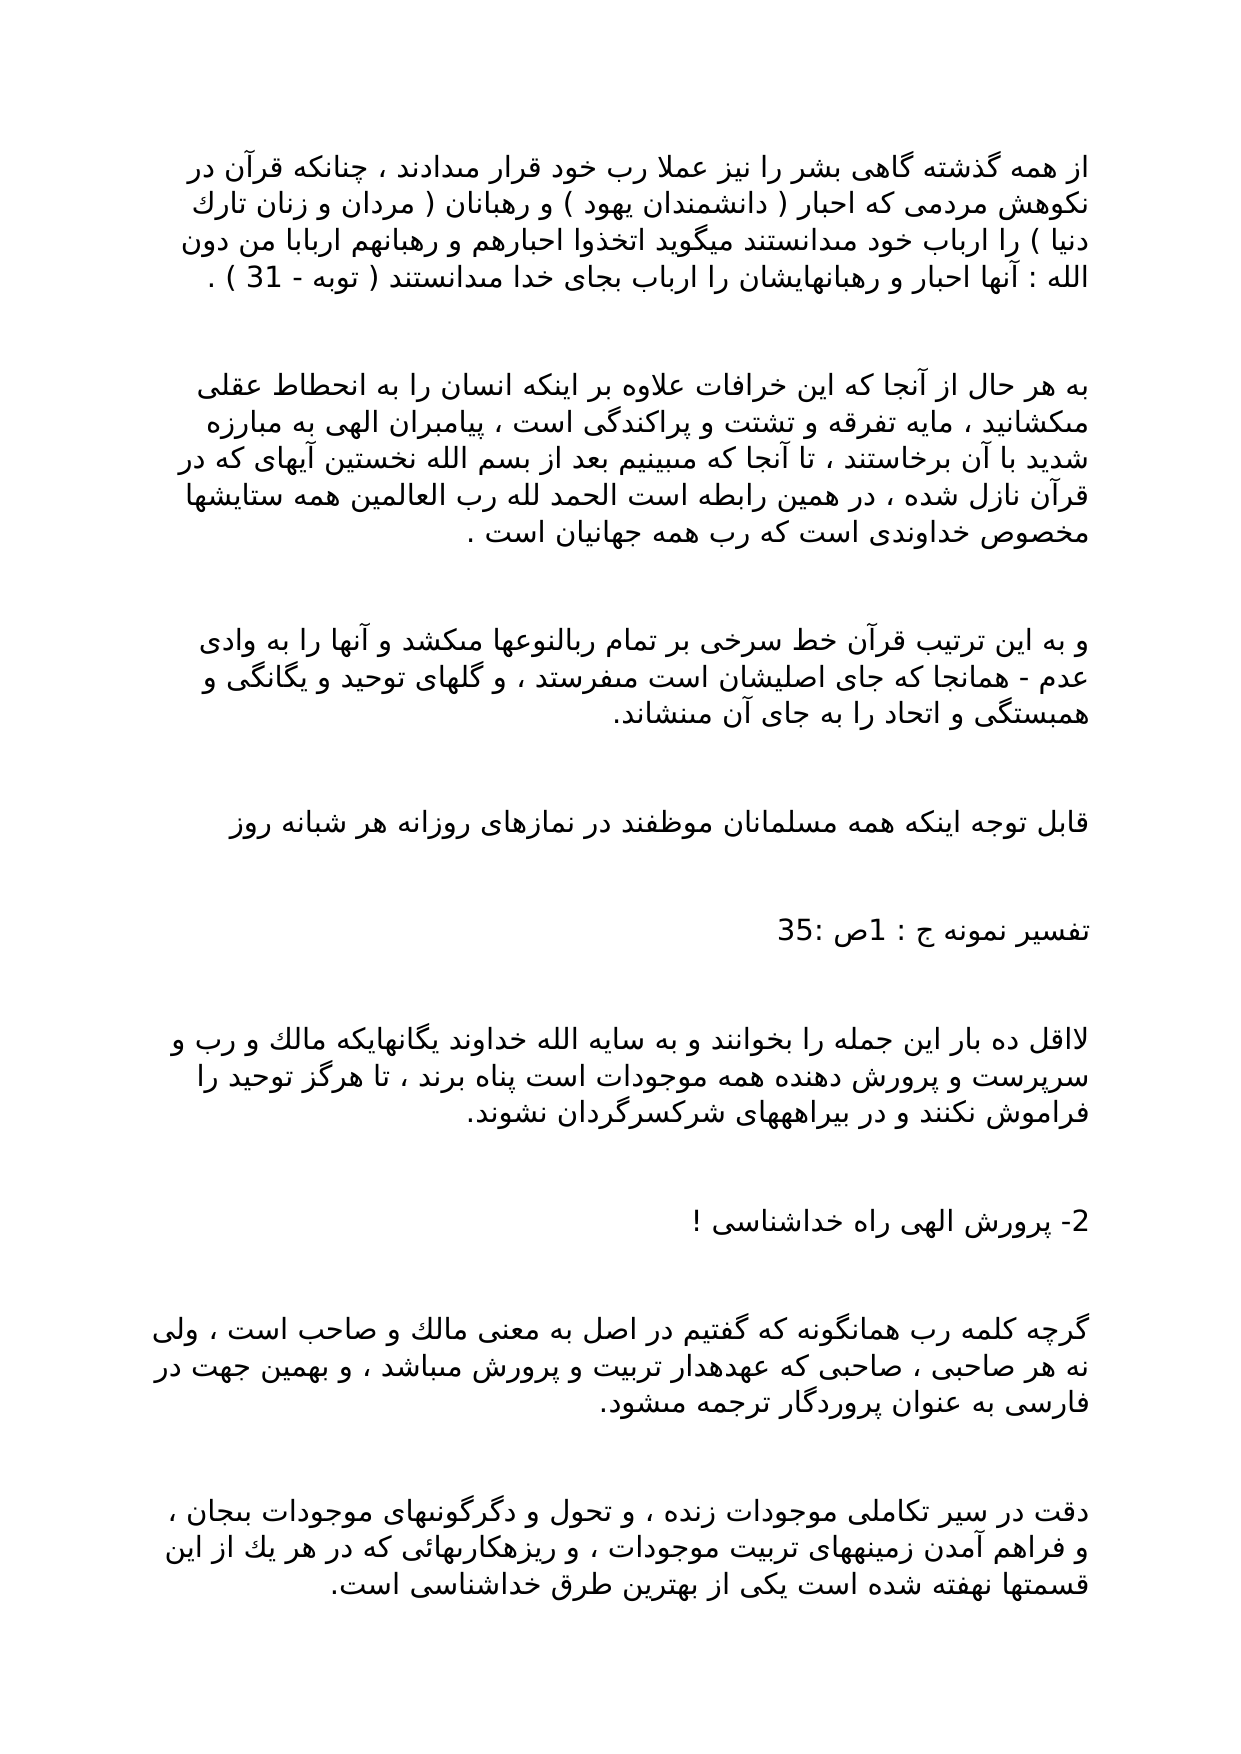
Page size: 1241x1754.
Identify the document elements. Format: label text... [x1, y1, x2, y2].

text گرچه كلمه رب همانگونه كه گفتيم در اصل به معنى مالك و صاحب است ، ولى نه هر صاحبى ، صاحبى كه عهده‏دار تربيت و پرورش مى‏باشد ، و بهمين جهت در فارسى به عنوان پروردگار ترجمه مى‏شود. [150, 1312, 1090, 1420]
text و به اين ترتيب قرآن خط سرخى بر تمام رب‏النوع‏ها مى‏كشد و آنها را به وادى عدم - همانجا كه جاى اصليشان است مى‏فرستد ، و گل‏هاى توحيد و يگانگى و همبستگى و اتحاد را به جاى آن مى‏نشاند. [150, 623, 1090, 731]
text لااقل ده بار اين جمله را بخوانند و به سايه الله خداوند يگانه‏ايكه مالك و رب و سرپرست و پرورش دهنده همه موجودات است پناه برند ، تا هرگز توحيد را فراموش نكنند و در بيراهه‏هاى شركسرگردان نشوند. [150, 1022, 1090, 1129]
text دقت در سير تكاملى موجودات زنده ، و تحول و دگرگونى‏هاى موجودات بى‏جان ، و فراهم آمدن زمينه‏هاى تربيت موجودات ، و ريزه‏كارى‏هائى كه در هر يك از اين قسمت‏ها نهفته شده است يكى از بهترين طرق خداشناسى است. [150, 1494, 1090, 1601]
text 2- پرورش الهى راه خداشناسى ! [150, 1204, 1090, 1238]
text به هر حال از آنجا كه اين خرافات علاوه بر اينكه انسان را به انحطاط عقلى مى‏كشانيد ، مايه تفرقه و تشتت و پراكندگى است ، پيامبران الهى به مبارزه شديد با آن برخاستند ، تا آنجا كه مى‏بينيم بعد از بسم الله نخستين آيه‏اى كه در قرآن نازل شده ، در همين رابطه است الحمد لله رب العالمين همه ستايش‏ها مخصوص خداوندى است كه رب همه جهانيان است . [150, 368, 1090, 549]
text تفسير نمونه ج : 1ص :35 [150, 914, 1090, 948]
text از همه گذشته گاهى بشر را نيز عملا رب خود قرار مى‏دادند ، چنانكه قرآن در نكوهش مردمى كه احبار ( دانشمندان يهود ) و رهبانان ( مردان و زنان تارك دنيا ) را ارباب خود مى‏دانستند ميگويد اتخذوا احبارهم و رهبانهم اربابا من دون الله : آنها احبار و رهبانهايشان را ارباب بجاى خدا مى‏دانستند ( توبه - 31 ) . [150, 150, 1090, 294]
text قابل توجه اينكه همه مسلمانان موظفند در نمازهاى روزانه هر شبانه روز [150, 805, 1090, 839]
